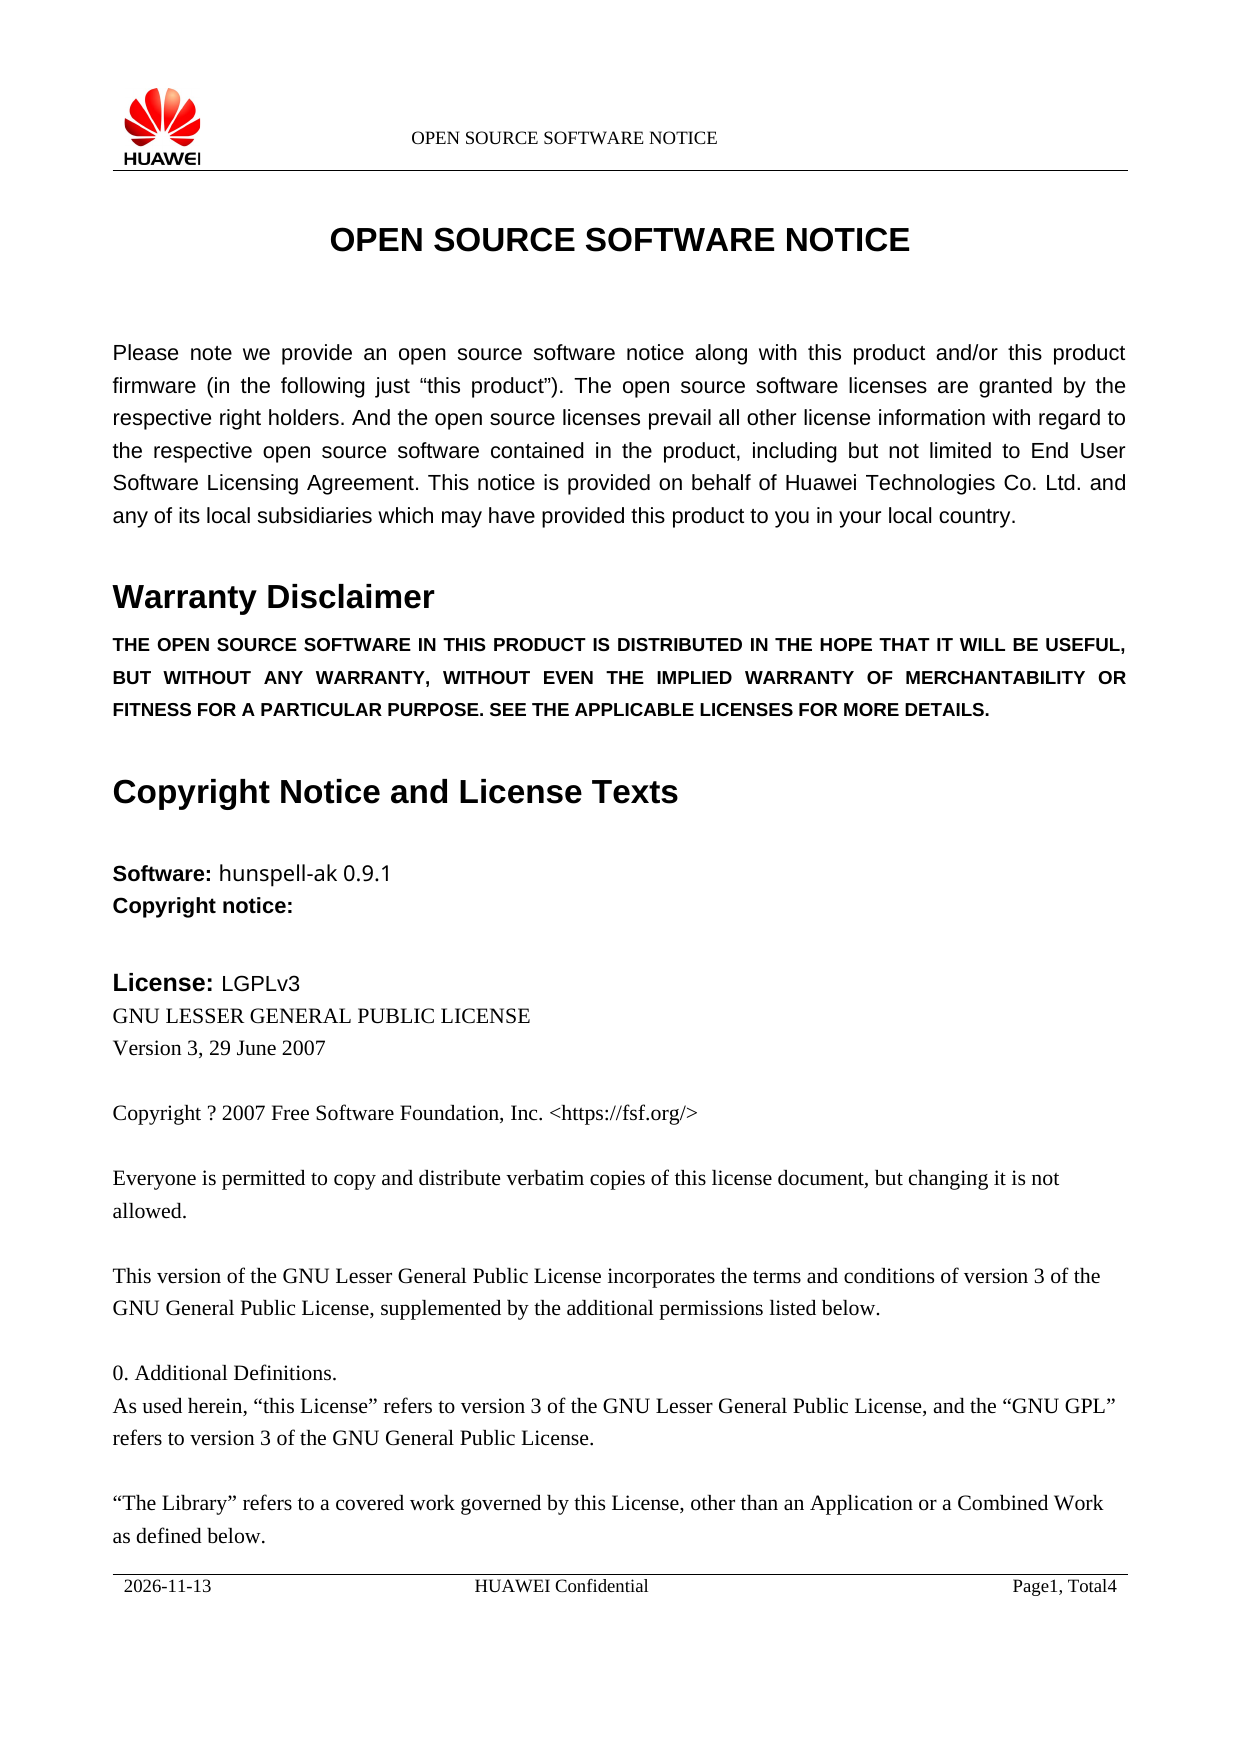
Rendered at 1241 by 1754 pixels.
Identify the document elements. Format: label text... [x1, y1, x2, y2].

picture [124, 88, 201, 165]
text The open source software in this product is distributed in the hope that it will be useful, but WITHOUT ANY WARRANTY, without even the implied warranty of MERCHANTABILITY or FITNESS FOR A PARTICULAR PURPOSE. See the applicable licenses for more details. [112, 629, 1128, 726]
text Copyright notice: [112, 889, 1128, 921]
text Please note we provide an open source software notice along with this product and/or this product firmware (in the following just “this product”). The open source software licenses are granted by the respective right holders. And the open source licenses prevail all other license information with regard to the respective open source software contained in the product, including but not limited to End User Software Licensing Agreement. This notice is provided on behalf of Huawei Technologies Co. Ltd. and any of its local subsidiaries which may have provided this product to you in your local country. [112, 336, 1128, 531]
text Warranty Disclaimer [112, 564, 1128, 629]
text Copyright Notice and License Texts [112, 759, 1128, 824]
text OPEN SOURCE SOFTWARE NOTICE [112, 206, 1128, 271]
title Software: hunspell-ak 0.9.1 [112, 856, 1128, 889]
text License: LGPLv3 [112, 966, 1128, 999]
